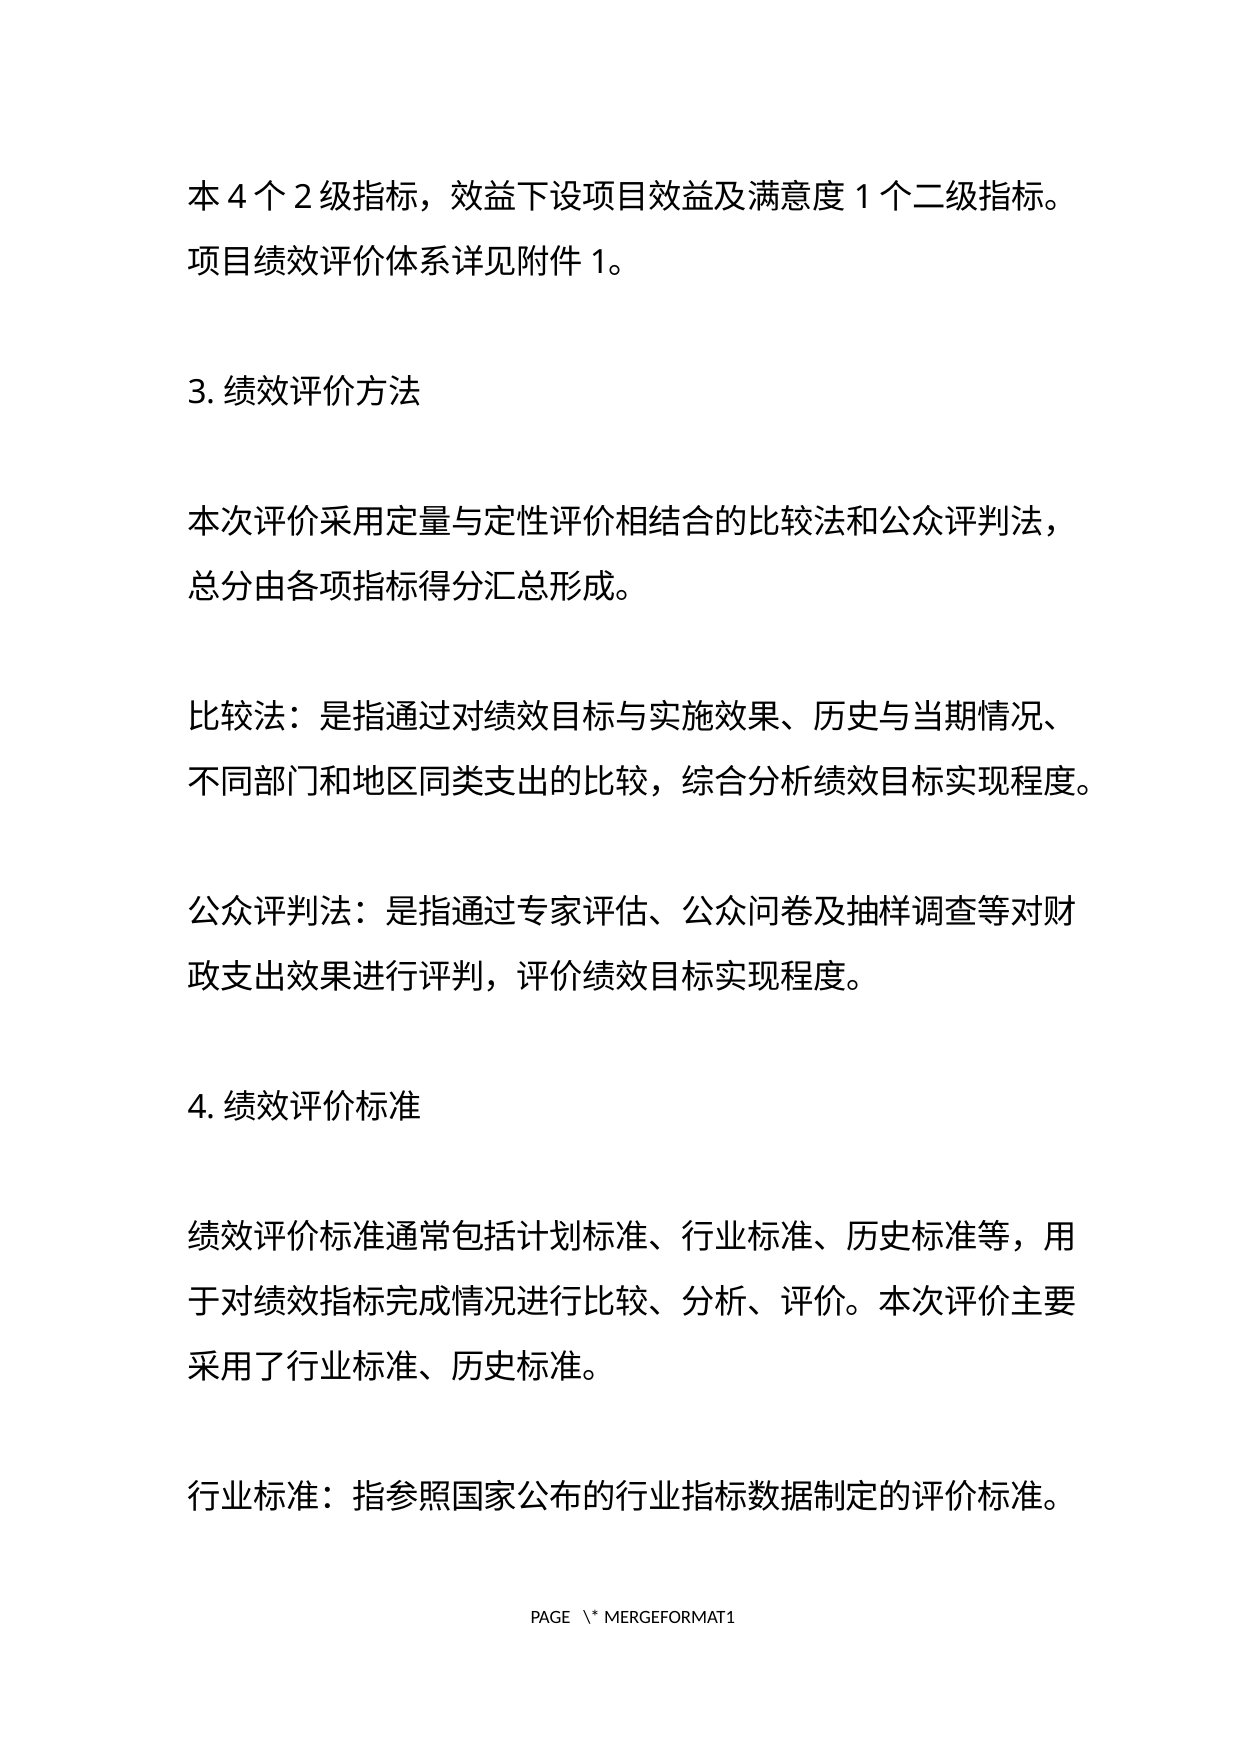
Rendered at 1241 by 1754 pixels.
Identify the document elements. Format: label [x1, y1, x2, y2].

text [187, 162, 1078, 1527]
